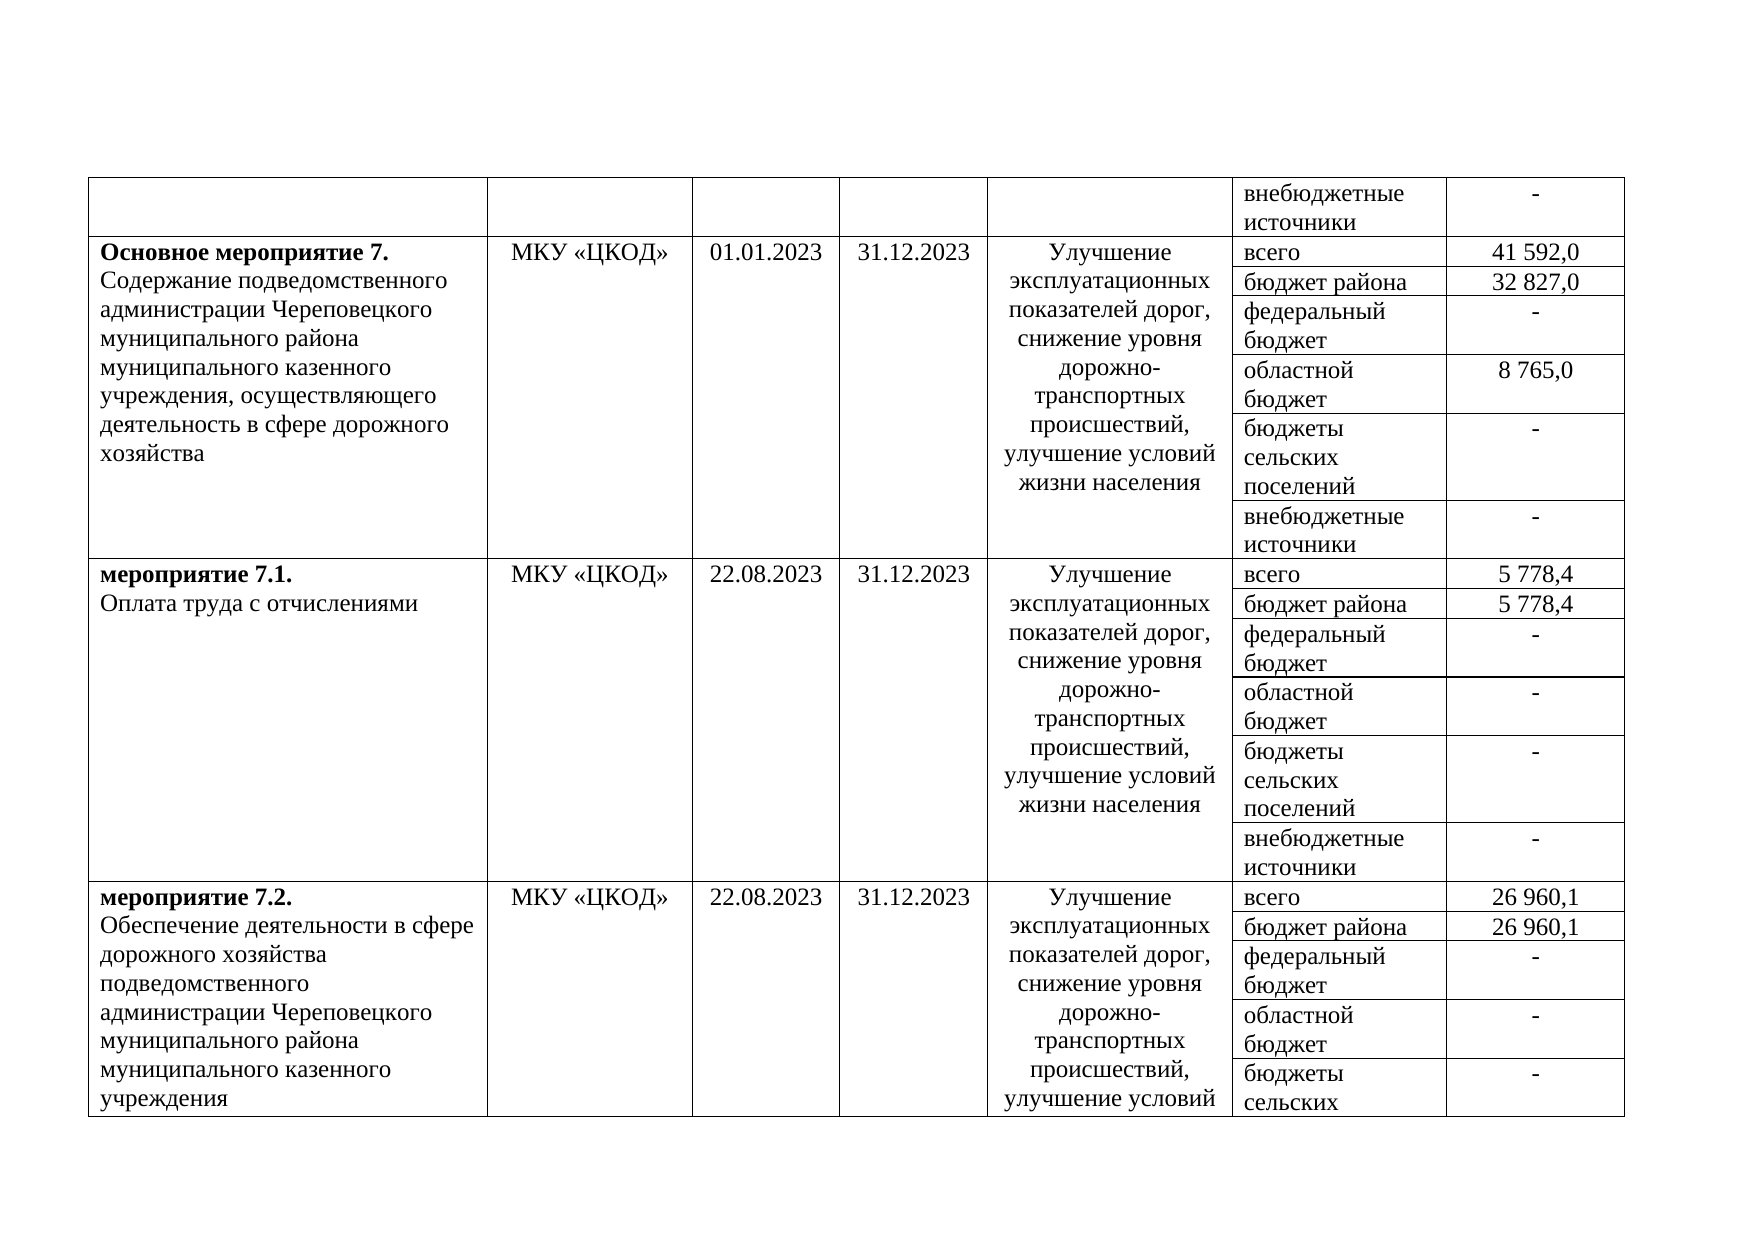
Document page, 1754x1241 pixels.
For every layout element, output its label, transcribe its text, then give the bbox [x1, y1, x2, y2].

table_cell 26 960,1 [1447, 882, 1624, 911]
table_cell бюджеты сельских поселений [1233, 736, 1446, 822]
table_cell МКУ «ЦКОД» [488, 882, 692, 1116]
table_cell 32 827,0 [1447, 267, 1624, 295]
table_cell мероприятие 7.1. Оплата труда с отчислениями [89, 559, 487, 881]
table_cell - [1447, 296, 1624, 354]
table_cell - [1447, 501, 1624, 558]
table_cell федеральный бюджет [1233, 941, 1446, 999]
table_cell бюджеты сельских поселений [1233, 414, 1446, 500]
table_cell 01.01.2023 [693, 237, 839, 558]
table_cell 31.12.2023 [840, 882, 987, 1116]
table_cell - [1447, 619, 1624, 676]
table_cell бюджет района [1233, 267, 1446, 295]
table_cell МКУ «ЦКОД» [488, 237, 692, 558]
table_cell областной бюджет [1233, 355, 1446, 412]
table_cell 22.08.2023 [693, 882, 839, 1116]
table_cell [988, 882, 1232, 1116]
table_cell внебюджетные источники [1233, 178, 1446, 236]
table_cell всего [1233, 559, 1446, 588]
table_cell Основное мероприятие 7. Содержание подведомственного администрации Череповецкого муниципального района муниципального казенного учреждения, осуществляющего деятельность в сфере дорожного хозяйства [89, 237, 487, 558]
table_cell Улучшение эксплуатационных показателей дорог, снижение уровня дорожно-транспортных происшествий, улучшение условий жизни населения [988, 237, 1232, 558]
table_cell 22.08.2023 [693, 559, 839, 881]
table_cell 31.12.2023 [840, 237, 987, 558]
table_cell 5 778,4 [1447, 589, 1624, 618]
table_cell областной бюджет [1233, 1000, 1446, 1057]
table_cell 5 778,4 [1447, 559, 1624, 588]
table_cell - [1447, 823, 1624, 881]
table_cell 31.12.2023 [840, 559, 987, 881]
table_cell внебюджетные источники [1233, 501, 1446, 558]
table_cell 8 765,0 [1447, 355, 1624, 412]
table_cell всего [1233, 882, 1446, 911]
table_cell всего [1233, 237, 1446, 266]
table_cell МКУ «ЦКОД» [488, 559, 692, 881]
table_cell 26 960,1 [1447, 912, 1624, 940]
table_cell - [1447, 1059, 1624, 1116]
table_cell - [1447, 941, 1624, 999]
table_cell федеральный бюджет [1233, 619, 1446, 676]
table_cell областной бюджет [1233, 678, 1446, 735]
table_cell мероприятие 7.2. Обеспечение деятельности в сфере дорожного хозяйства подведомственного администрации Череповецкого муниципального района муниципального казенного учреждения [89, 882, 487, 1116]
table_cell внебюджетные источники [1233, 823, 1446, 881]
table_cell - [1447, 678, 1624, 735]
table_cell бюджет района [1233, 912, 1446, 940]
table_cell федеральный бюджет [1233, 296, 1446, 354]
table_cell - [1447, 414, 1624, 500]
table_cell - [1447, 178, 1624, 236]
table_cell бюджет района [1233, 589, 1446, 618]
table_cell - [1447, 1000, 1624, 1057]
table_cell - [1447, 736, 1624, 822]
table_cell Улучшение эксплуатационных показателей дорог, снижение уровня дорожно-транспортных происшествий, улучшение условий жизни населения [988, 559, 1232, 881]
table_cell 41 592,0 [1447, 237, 1624, 266]
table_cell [1233, 1059, 1446, 1116]
